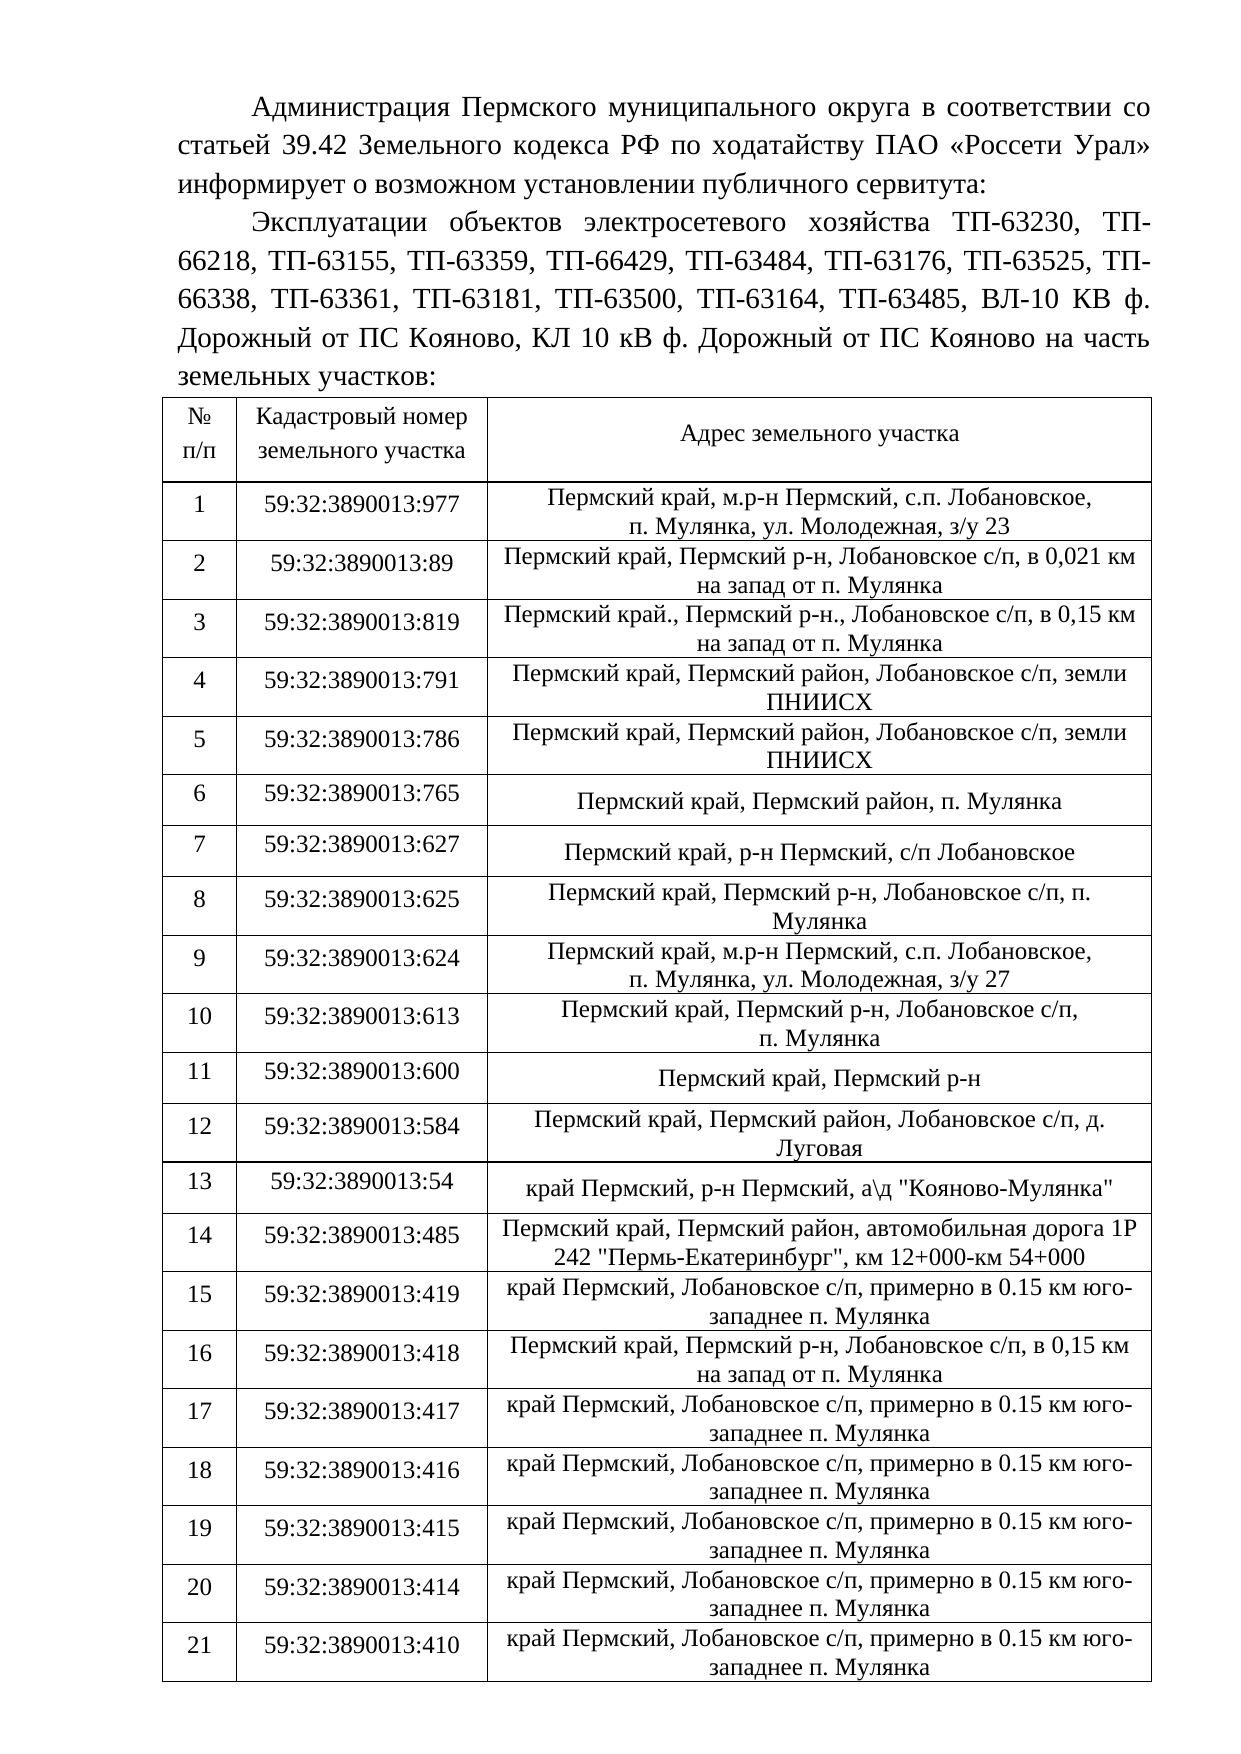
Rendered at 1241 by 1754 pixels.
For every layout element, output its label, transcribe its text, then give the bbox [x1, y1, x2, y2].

table_cell 59:32:3890013:418 [237, 1331, 487, 1388]
table_cell 59:32:3890013:89 [237, 541, 487, 598]
table_cell 13 [163, 1163, 236, 1212]
table_cell 59:32:3890013:627 [237, 826, 487, 876]
table_cell Пермский край, Пермский р-н [488, 1053, 1151, 1103]
table_cell 5 [163, 717, 236, 774]
table_cell 21 [163, 1623, 236, 1681]
table_cell Пермский край, Пермский р-н, Лобановское с/п, в 0,15 км на запад от п. Мулянка [488, 1331, 1151, 1388]
table_cell 10 [163, 994, 236, 1052]
table_cell 59:32:3890013:977 [237, 483, 487, 540]
table_cell 17 [163, 1389, 236, 1447]
table_cell 59:32:3890013:613 [237, 994, 487, 1052]
table_cell 59:32:3890013:625 [237, 877, 487, 935]
table_header Адрес земельного участка [488, 398, 1151, 481]
table_cell Пермский край, Пермский район, Лобановское с/п, д. Луговая [488, 1104, 1151, 1161]
table_cell 59:32:3890013:765 [237, 775, 487, 825]
table_cell 59:32:3890013:419 [237, 1272, 487, 1329]
table_cell 9 [163, 936, 236, 993]
table_cell 19 [163, 1506, 236, 1564]
table_cell 59:32:3890013:791 [237, 658, 487, 716]
table_cell 59:32:3890013:414 [237, 1565, 487, 1622]
table_cell 59:32:3890013:54 [237, 1163, 487, 1212]
table_cell 59:32:3890013:416 [237, 1448, 487, 1505]
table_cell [488, 1565, 1151, 1622]
table_cell 6 [163, 775, 236, 825]
table_cell Пермский край., Пермский р-н., Лобановское с/п, в 0,15 км на запад от п. Мулянка [488, 600, 1151, 657]
text Администрация Пермского муниципального округа в соответствии со статьей 39.42 Земельного кодекса РФ по ходатайству ПАО «Россети Урал» информирует о возможном установлении публичного сервитута: [177, 89, 1152, 199]
table_cell Пермский край, р-н Пермский, с/п Лобановское [488, 826, 1151, 876]
table_cell 8 [163, 877, 236, 935]
table_cell 7 [163, 826, 236, 876]
table_cell край Пермский, Лобановское с/п, примерно в 0.15 км юго-западнее п. Мулянка [488, 1389, 1151, 1447]
table_cell 12 [163, 1104, 236, 1161]
table_cell 11 [163, 1053, 236, 1103]
table_cell Пермский край, м.р-н Пермский, с.п. Лобановское, п. Мулянка, ул. Молодежная, з/у 27 [488, 936, 1151, 993]
table_cell Пермский край, Пермский район, автомобильная дорога 1Р 242 "Пермь-Екатеринбург", км 12+000-км 54+000 [488, 1214, 1151, 1271]
table_cell 15 [163, 1272, 236, 1329]
table_cell 16 [163, 1331, 236, 1388]
table_cell 20 [163, 1565, 236, 1622]
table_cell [488, 1623, 1151, 1681]
table_cell 59:32:3890013:417 [237, 1389, 487, 1447]
table_cell Пермский край, Пермский район, Лобановское с/п, земли ПНИИСХ [488, 658, 1151, 716]
table_cell 1 [163, 483, 236, 540]
table_cell Пермский край, Пермский р-н, Лобановское с/п, в 0,021 км на запад от п. Мулянка [488, 541, 1151, 598]
table_cell 59:32:3890013:584 [237, 1104, 487, 1161]
table_cell 59:32:3890013:410 [237, 1623, 487, 1681]
table_header Кадастровый номер земельного участка [237, 398, 487, 481]
table_cell 59:32:3890013:786 [237, 717, 487, 774]
table_cell край Пермский, Лобановское с/п, примерно в 0.15 км юго-западнее п. Мулянка [488, 1448, 1151, 1505]
table_cell 2 [163, 541, 236, 598]
table_cell 14 [163, 1214, 236, 1271]
table_cell 59:32:3890013:624 [237, 936, 487, 993]
table_cell край Пермский, р-н Пермский, а\д "Кояново-Мулянка" [488, 1163, 1151, 1212]
table_cell 4 [163, 658, 236, 716]
table_cell 59:32:3890013:415 [237, 1506, 487, 1564]
table_cell 3 [163, 600, 236, 657]
table_header № п/п [163, 398, 236, 481]
table_cell 18 [163, 1448, 236, 1505]
table_cell 59:32:3890013:819 [237, 600, 487, 657]
table_cell 59:32:3890013:600 [237, 1053, 487, 1103]
table_cell Пермский край, Пермский р-н, Лобановское с/п, п. Мулянка [488, 994, 1151, 1052]
table_cell Пермский край, Пермский р-н, Лобановское с/п, п. Мулянка [488, 877, 1151, 935]
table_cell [488, 1506, 1151, 1564]
table_cell Пермский край, м.р-н Пермский, с.п. Лобановское, п. Мулянка, ул. Молодежная, з/у 23 [488, 483, 1151, 540]
table_cell край Пермский, Лобановское с/п, примерно в 0.15 км юго-западнее п. Мулянка [488, 1272, 1151, 1329]
table_cell 59:32:3890013:485 [237, 1214, 487, 1271]
table_cell Пермский край, Пермский район, п. Мулянка [488, 775, 1151, 825]
list Эксплуатации объектов электросетевого хозяйства ТП-63230, ТП-66218, ТП-63155, ТП-63359, ТП-66429, ТП-63484, ТП-63176, ТП-63525, ТП-66338, ТП-63361, ТП-63181, ТП-63500, ТП-63164, ТП-63485, ВЛ-10 КВ ф. Дорожный от ПС Кояново, КЛ 10 кВ ф. Дорожный от ПС Кояново на часть земельных участков: [177, 204, 1152, 392]
table_cell Пермский край, Пермский район, Лобановское с/п, земли ПНИИСХ [488, 717, 1151, 774]
